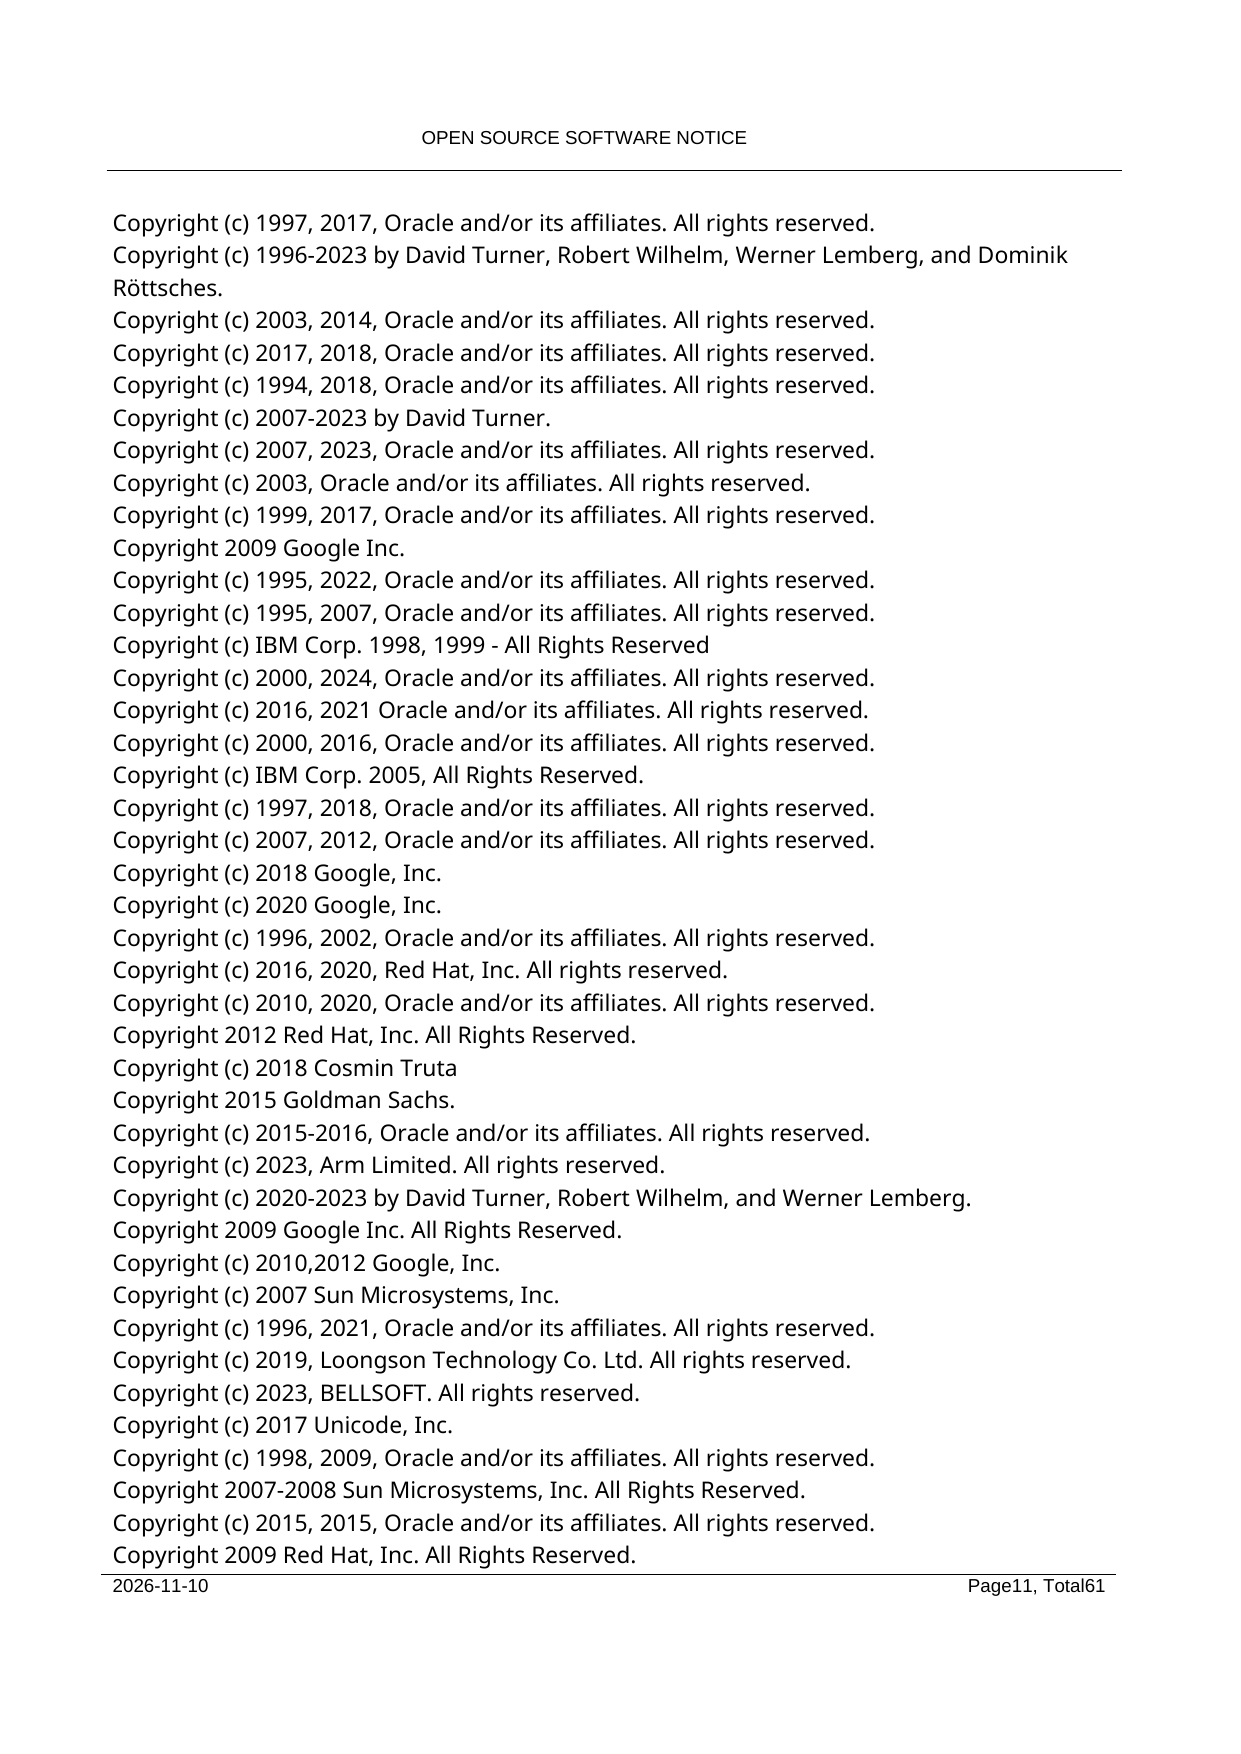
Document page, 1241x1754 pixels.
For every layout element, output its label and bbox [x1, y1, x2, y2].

text [112, 206, 1128, 1571]
